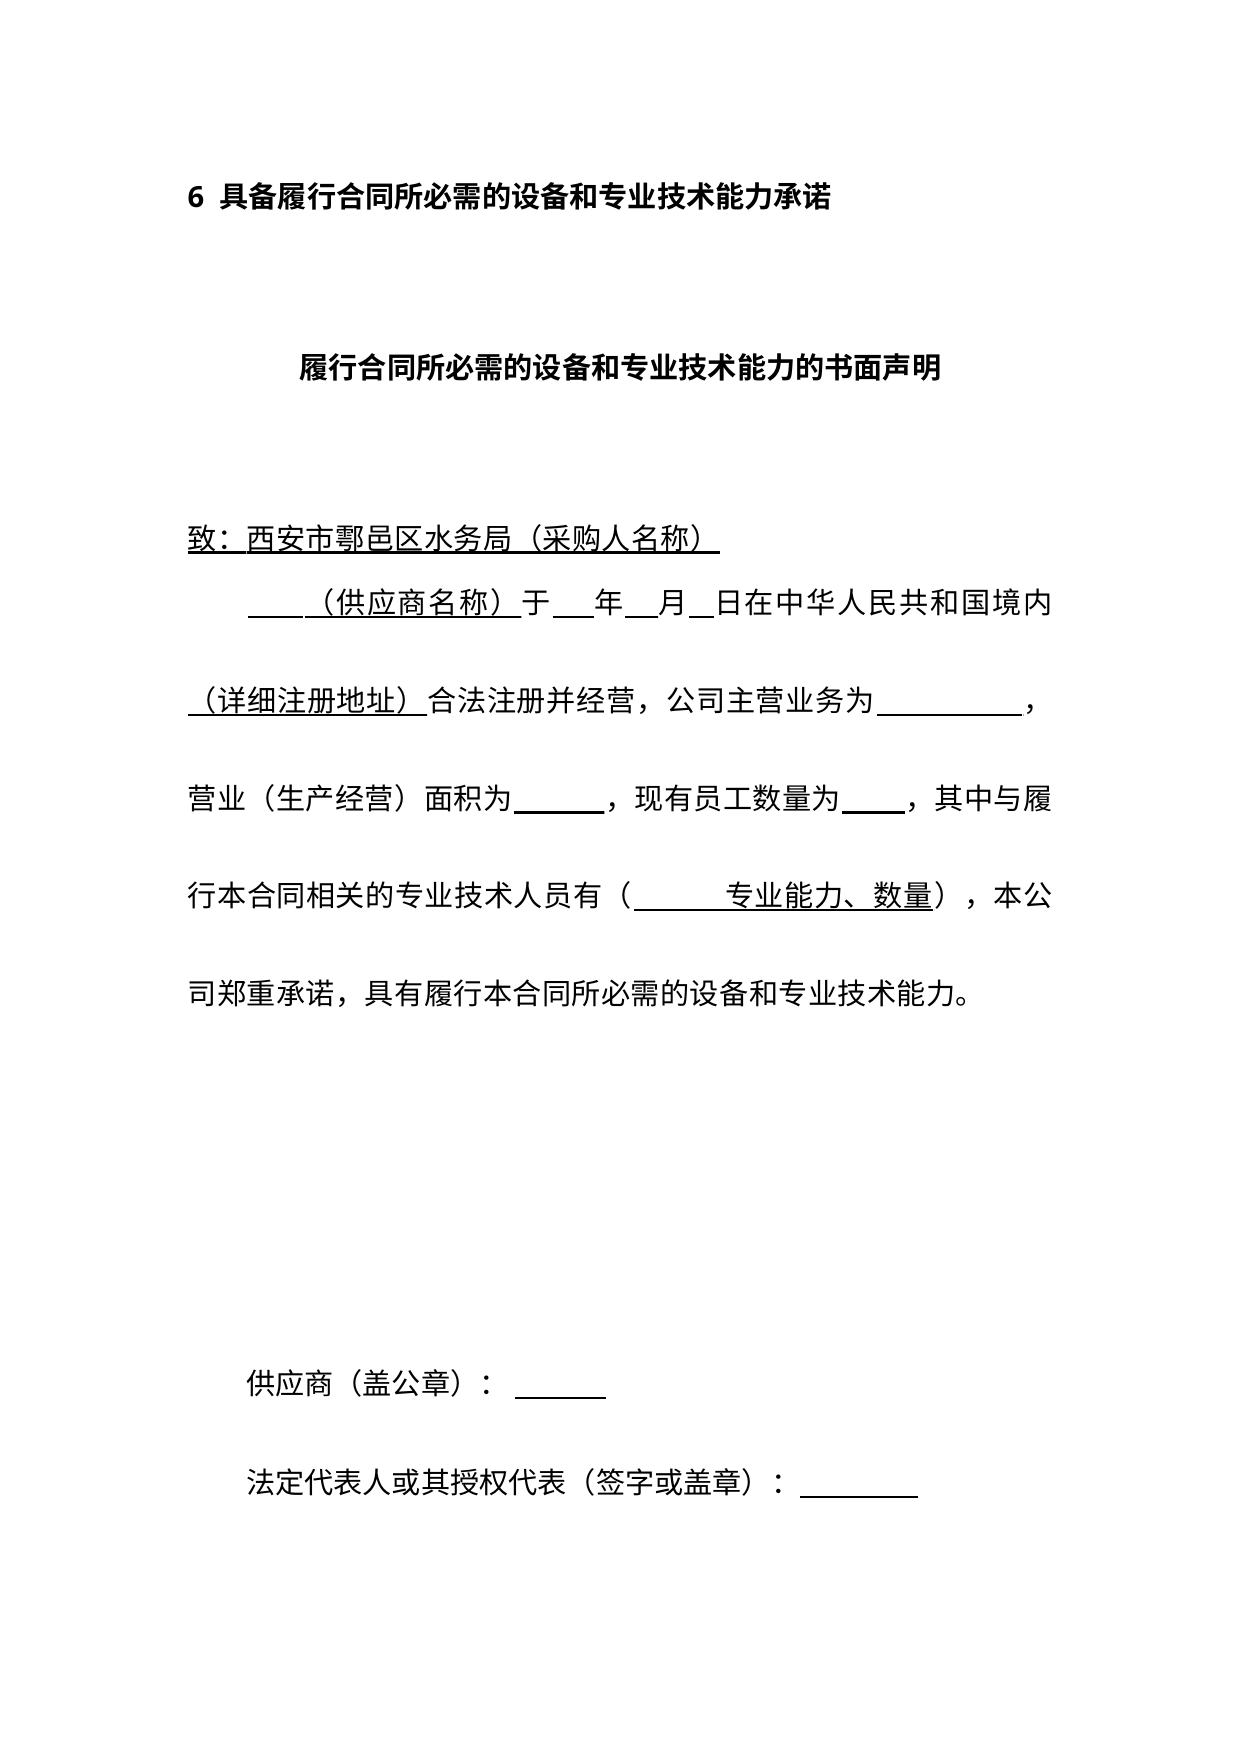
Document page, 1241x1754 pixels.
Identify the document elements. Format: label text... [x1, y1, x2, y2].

text 法定代表人或其授权代表（签字或盖章）： [187, 1448, 1053, 1513]
text 履行合同所必需的设备和专业技术能力的书面声明 [187, 333, 1053, 398]
text 致：西安市鄠邑区水务局（采购人名称） [187, 504, 1053, 569]
text （供应商名称）于 年 月 日在中华人民共和国境内 （详细注册地址）合法注册并经营，公司主营业务为 ，营业（生产经营）面积为 ，现有员工数量为 ，其中与履行本合同相关的专业技术人员有（ 专业能力、数量），本公司郑重承诺，具有履行本合同所必需的设备和专业技术能力。 [187, 569, 1053, 1024]
text 供应商（盖公章）： [187, 1349, 1053, 1414]
text 6 具备履行合同所必需的设备和专业技术能力承诺 [187, 162, 1053, 227]
